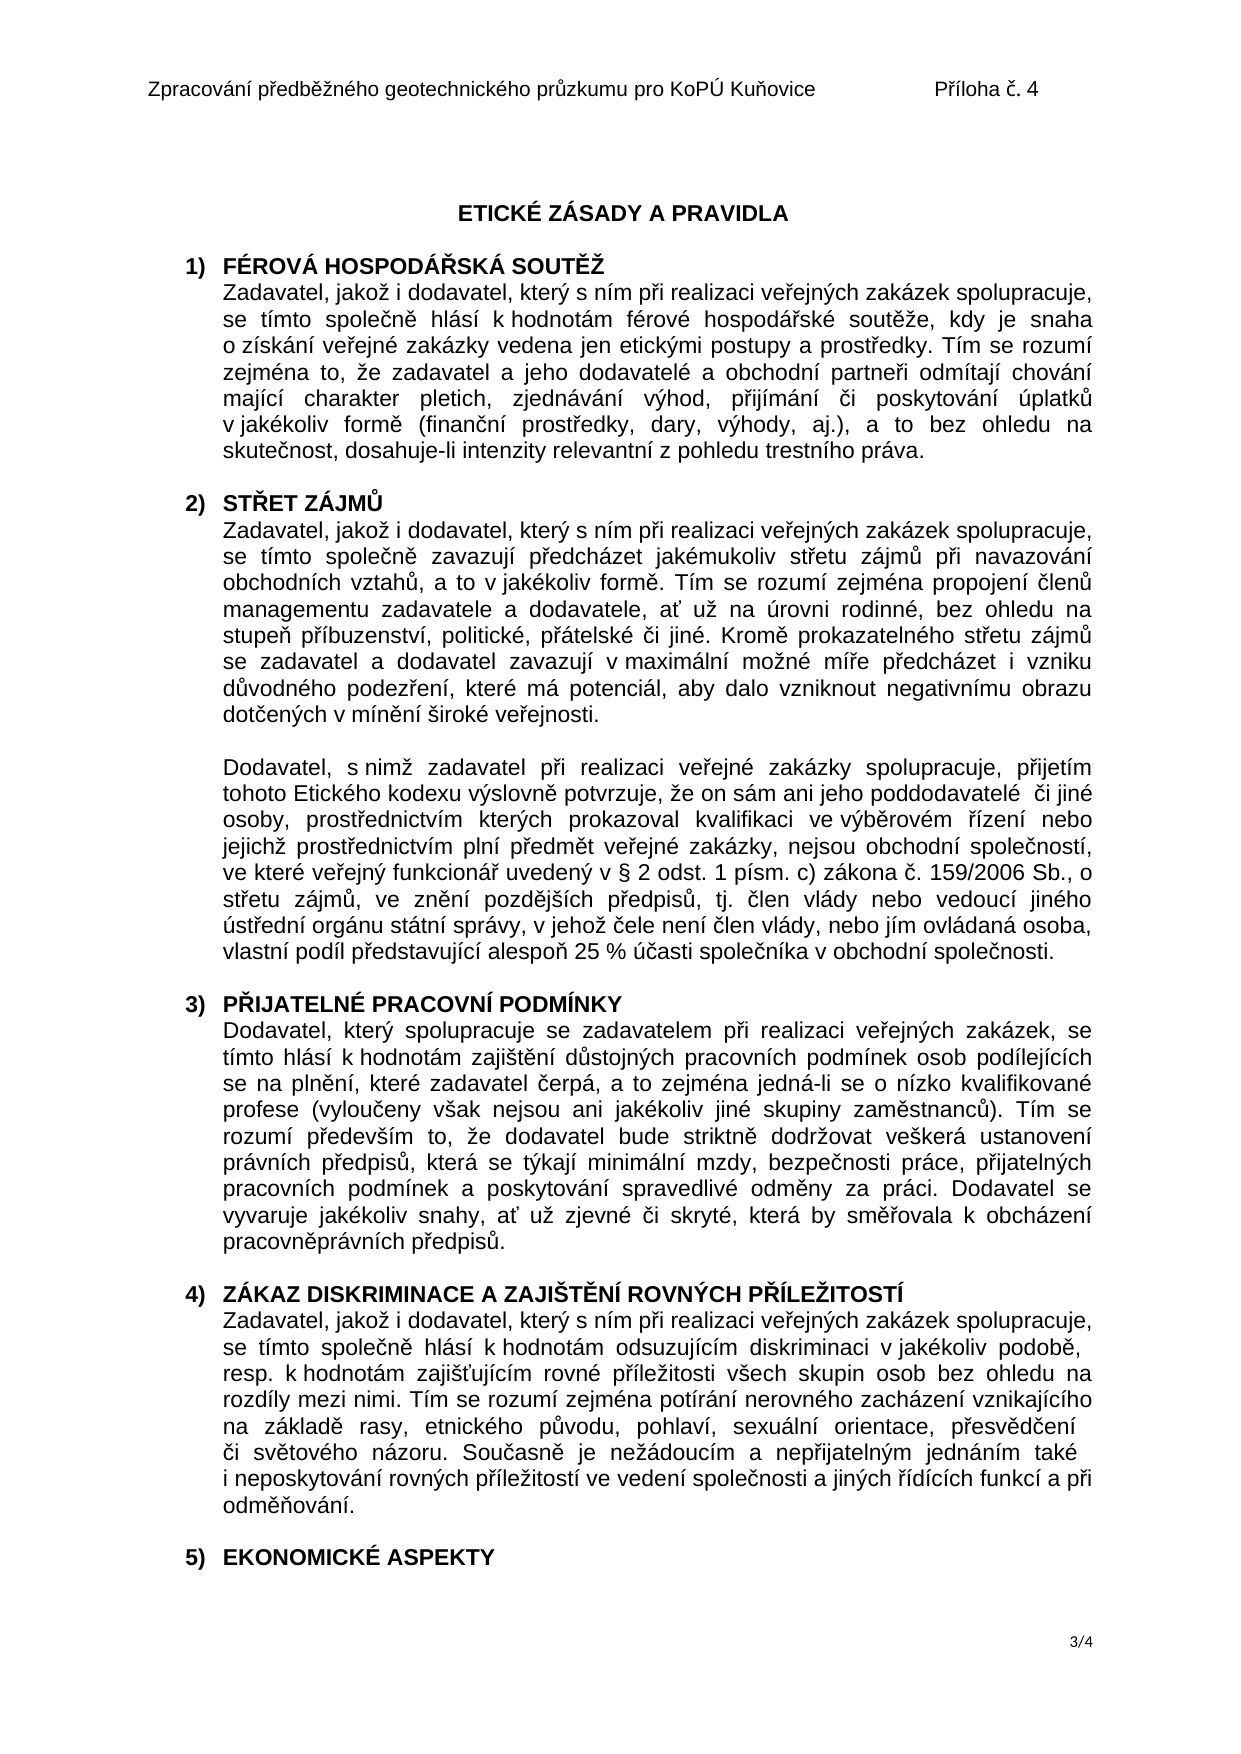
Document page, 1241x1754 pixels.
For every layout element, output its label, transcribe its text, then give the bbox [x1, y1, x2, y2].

list ZÁKAZ DISKRIMINACE A ZAJIŠTĚNÍ ROVNÝCH PŘÍLEŽITOSTÍ [185, 1281, 1093, 1307]
list Zadavatel, jakož i dodavatel, který s ním při realizaci veřejných zakázek spolupracuje, se tímto společně hlásí k hodnotám férové hospodářské soutěže, kdy je snaha o získání veřejné zakázky vedena jen etickými postupy a prostředky. Tím se rozumí zejména to, že zadavatel a jeho dodavatelé a obchodní partneři odmítají chování mající charakter pletich, zjednávání výhod, přijímání či poskytování úplatků v jakékoliv formě (finanční prostředky, dary, výhody, aj.), a to bez ohledu na skutečnost, dosahuje-li intenzity relevantní z pohledu trestního práva. [223, 279, 1093, 464]
list STŘET ZÁJMŮ [185, 490, 1093, 517]
list Dodavatel, který spolupracuje se zadavatelem při realizaci veřejných zakázek, se tímto hlásí k hodnotám zajištění důstojných pracovních podmínek osob podílejících se na plnění, které zadavatel čerpá, a to zejména jedná-li se o nízko kvalifikované profese (vyloučeny však nejsou ani jakékoliv jiné skupiny zaměstnanců). Tím se rozumí především to, že dodavatel bude striktně dodržovat veškerá ustanovení právních předpisů, která se týkají minimální mzdy, bezpečnosti práce, přijatelných pracovních podmínek a poskytování spravedlivé odměny za práci. Dodavatel se vyvaruje jakékoliv snahy, ať už zjevné či skryté, která by směřovala k obcházení pracovněprávních předpisů. [223, 1017, 1093, 1254]
list EKONOMICKÉ ASPEKTY [185, 1544, 1093, 1571]
text ETICKÉ ZÁSADY A PRAVIDLA [148, 200, 1093, 227]
list Dodavatel, s nimž zadavatel při realizaci veřejné zakázky spolupracuje, přijetím tohoto Etického kodexu výslovně potvrzuje, že on sám ani jeho poddodavatelé či jiné osoby, prostřednictvím kterých prokazoval kvalifikaci ve výběrovém řízení nebo jejichž prostřednictvím plní předmět veřejné zakázky, nejsou obchodní společností, ve které veřejný funkcionář uvedený v § 2 odst. 1 písm. c) zákona č. 159/2006 Sb., o střetu zájmů, ve znění pozdějších předpisů, tj. člen vlády nebo vedoucí jiného ústřední orgánu státní správy, v jehož čele není člen vlády, nebo jím ovládaná osoba, vlastní podíl představující alespoň 25 % účasti společníka v obchodní společnosti. [223, 754, 1093, 964]
list FÉROVÁ HOSPODÁŘSKÁ SOUTĚŽ [185, 253, 1093, 279]
list Zadavatel, jakož i dodavatel, který s ním při realizaci veřejných zakázek spolupracuje, se tímto společně hlásí k hodnotám odsuzujícím diskriminaci v jakékoliv podobě, resp. k hodnotám zajišťujícím rovné příležitosti všech skupin osob bez ohledu na rozdíly mezi nimi. Tím se rozumí zejména potírání nerovného zacházení vznikajícího na základě rasy, etnického původu, pohlaví, sexuální orientace, přesvědčení či světového názoru. Současně je nežádoucím a nepřijatelným jednáním také i neposkytování rovných příležitostí ve vedení společnosti a jiných řídících funkcí a při odměňování. [223, 1307, 1093, 1518]
list PŘIJATELNÉ PRACOVNÍ PODMÍNKY [185, 991, 1093, 1017]
list Zadavatel, jakož i dodavatel, který s ním při realizaci veřejných zakázek spolupracuje, se tímto společně zavazují předcházet jakémukoliv střetu zájmů při navazování obchodních vztahů, a to v jakékoliv formě. Tím se rozumí zejména propojení členů managementu zadavatele a dodavatele, ať už na úrovni rodinné, bez ohledu na stupeň příbuzenství, politické, přátelské či jiné. Kromě prokazatelného střetu zájmů se zadavatel a dodavatel zavazují v maximální možné míře předcházet i vzniku důvodného podezření, které má potenciál, aby dalo vzniknout negativnímu obrazu dotčených v mínění široké veřejnosti. [223, 517, 1093, 727]
